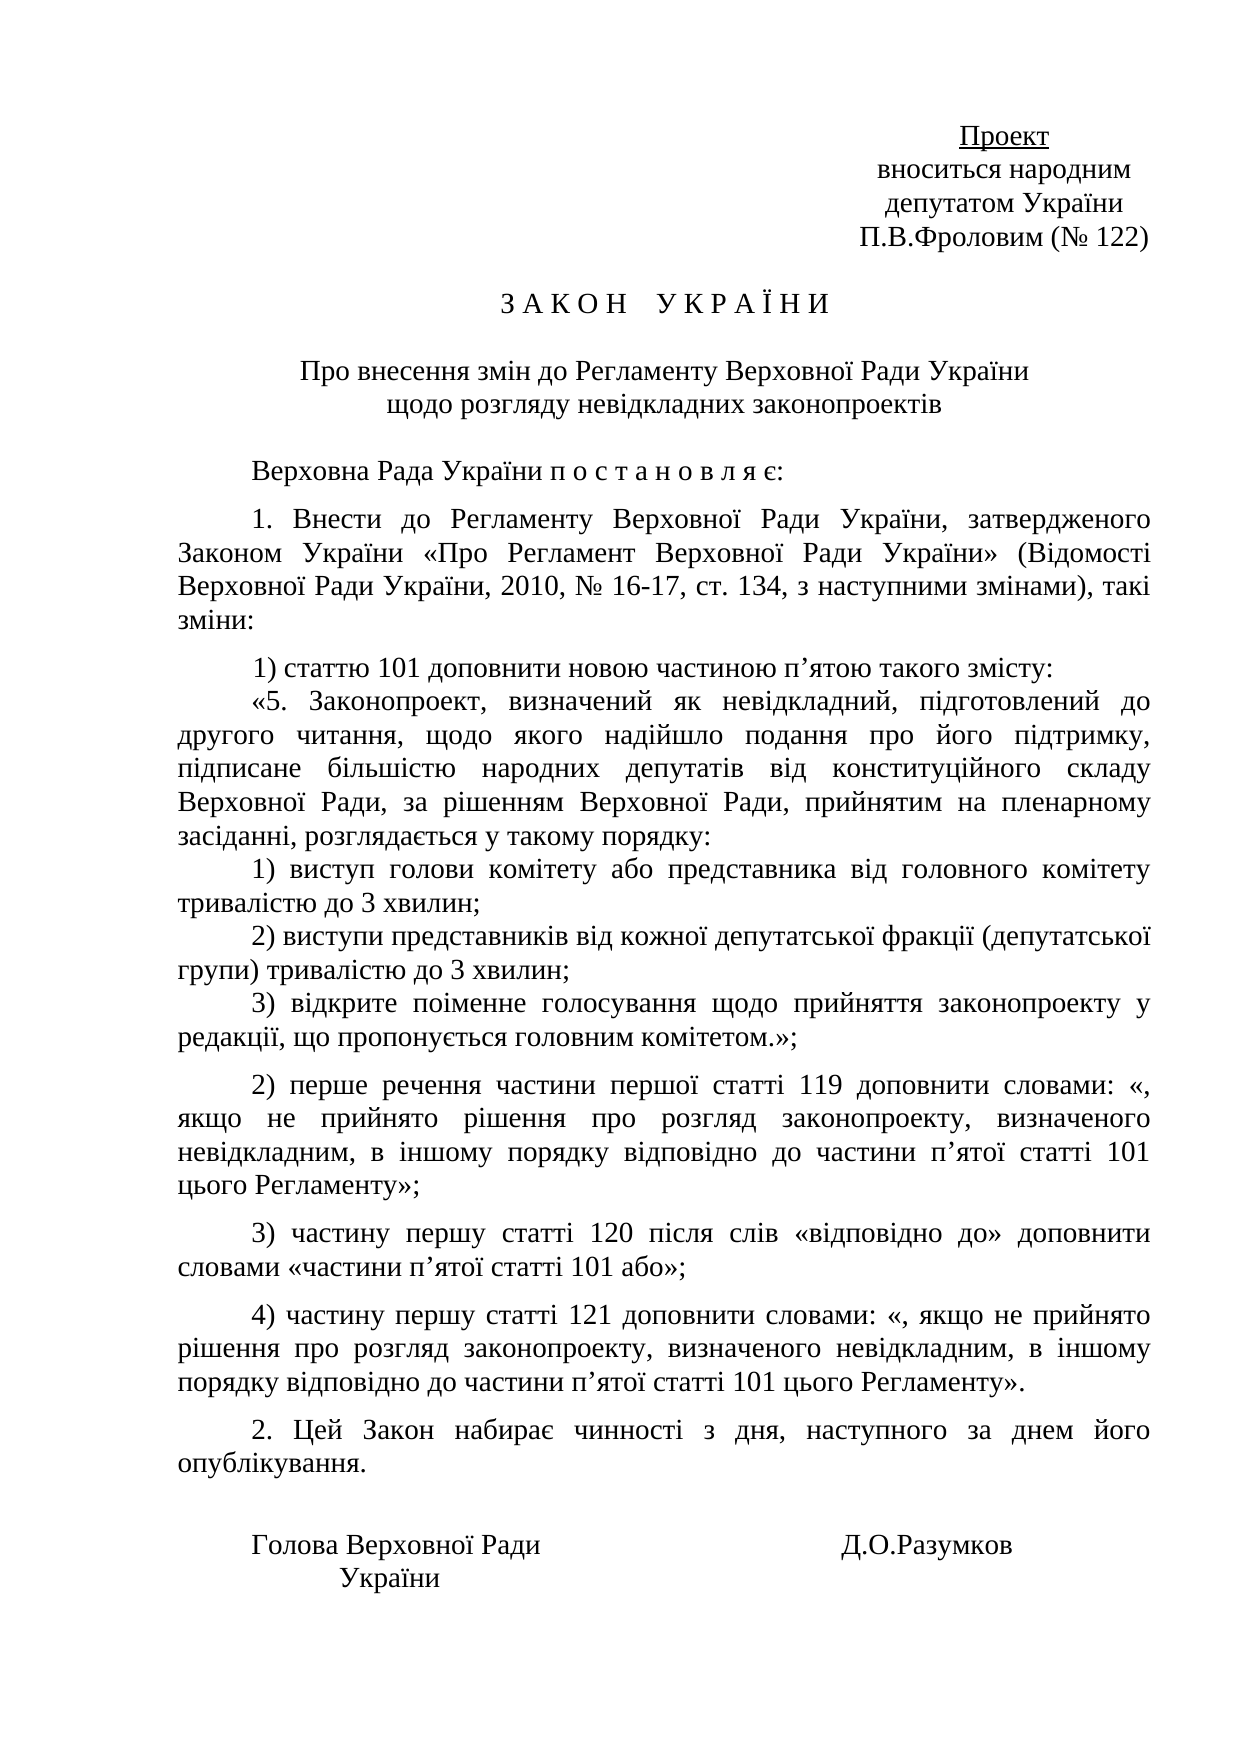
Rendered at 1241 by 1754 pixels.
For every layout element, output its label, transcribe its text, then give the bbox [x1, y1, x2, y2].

text 2) перше речення частини першої статті 119 доповнити словами: «, якщо не прийнято рішення про розгляд законопроекту, визначеного невідкладним, в іншому порядку відповідно до частини п’ятої статті 101 цього Регламенту»; [177, 1067, 1152, 1201]
text Про внесення змін до Регламенту Верховної Ради України [177, 353, 1152, 386]
text 1. Внести до Регламенту Верховної Ради України, затвердженого Законом України «Про Регламент Верховної Ради України» (Відомості Верховної Ради України, 2010, № 16-17, ст. 134, з наступними змінами), такі зміни: [177, 501, 1152, 636]
text Верховна Рада України п о с т а н о в л я є: [177, 453, 1152, 487]
text «5. Законопроект, визначений як невідкладний, підготовлений до другого читання, щодо якого надійшло подання про його підтримку, підписане більшістю народних депутатів від конституційного складу Верховної Ради, за рішенням Верховної Ради, прийнятим на пленарному засіданні, розглядається у такому порядку: [177, 683, 1152, 851]
text 3) частину першу статті 120 після слів «відповідно до» доповнити словами «частини п’ятої статті 101 або»; [177, 1215, 1152, 1282]
text Голова Верховної Ради Д.О.Разумков [177, 1527, 1152, 1560]
text 2) виступи представників від кожної депутатської фракції (депутатської групи) тривалістю до 3 хвилин; [177, 918, 1152, 985]
text 1) виступ голови комітету або представника від головного комітету тривалістю до 3 хвилин; [177, 851, 1152, 918]
text П.В.Фроловим (№ 122) [177, 219, 1152, 252]
text 2. Цей Закон набирає чинності з дня, наступного за днем його опублікування. [177, 1412, 1152, 1479]
text 4) частину першу статті 121 доповнити словами: «, якщо не прийнято рішення про розгляд законопроекту, визначеного невідкладним, в іншому порядку відповідно до частини п’ятої статті 101 цього Регламенту». [177, 1297, 1152, 1397]
text 1) статтю 101 доповнити новою частиною п’ятою такого змісту: [177, 650, 1152, 683]
text З А К О Н У К Р А Ї Н И [177, 286, 1152, 319]
text вноситься народним [177, 152, 1152, 185]
text Проект [177, 118, 1152, 152]
text депутатом України [177, 185, 1152, 219]
text України [177, 1560, 1152, 1594]
text щодо розгляду невідкладних законопроектів [177, 386, 1152, 420]
text 3) відкрите поіменне голосування щодо прийняття законопроекту у редакції, що пропонується головним комітетом.»; [177, 985, 1152, 1052]
